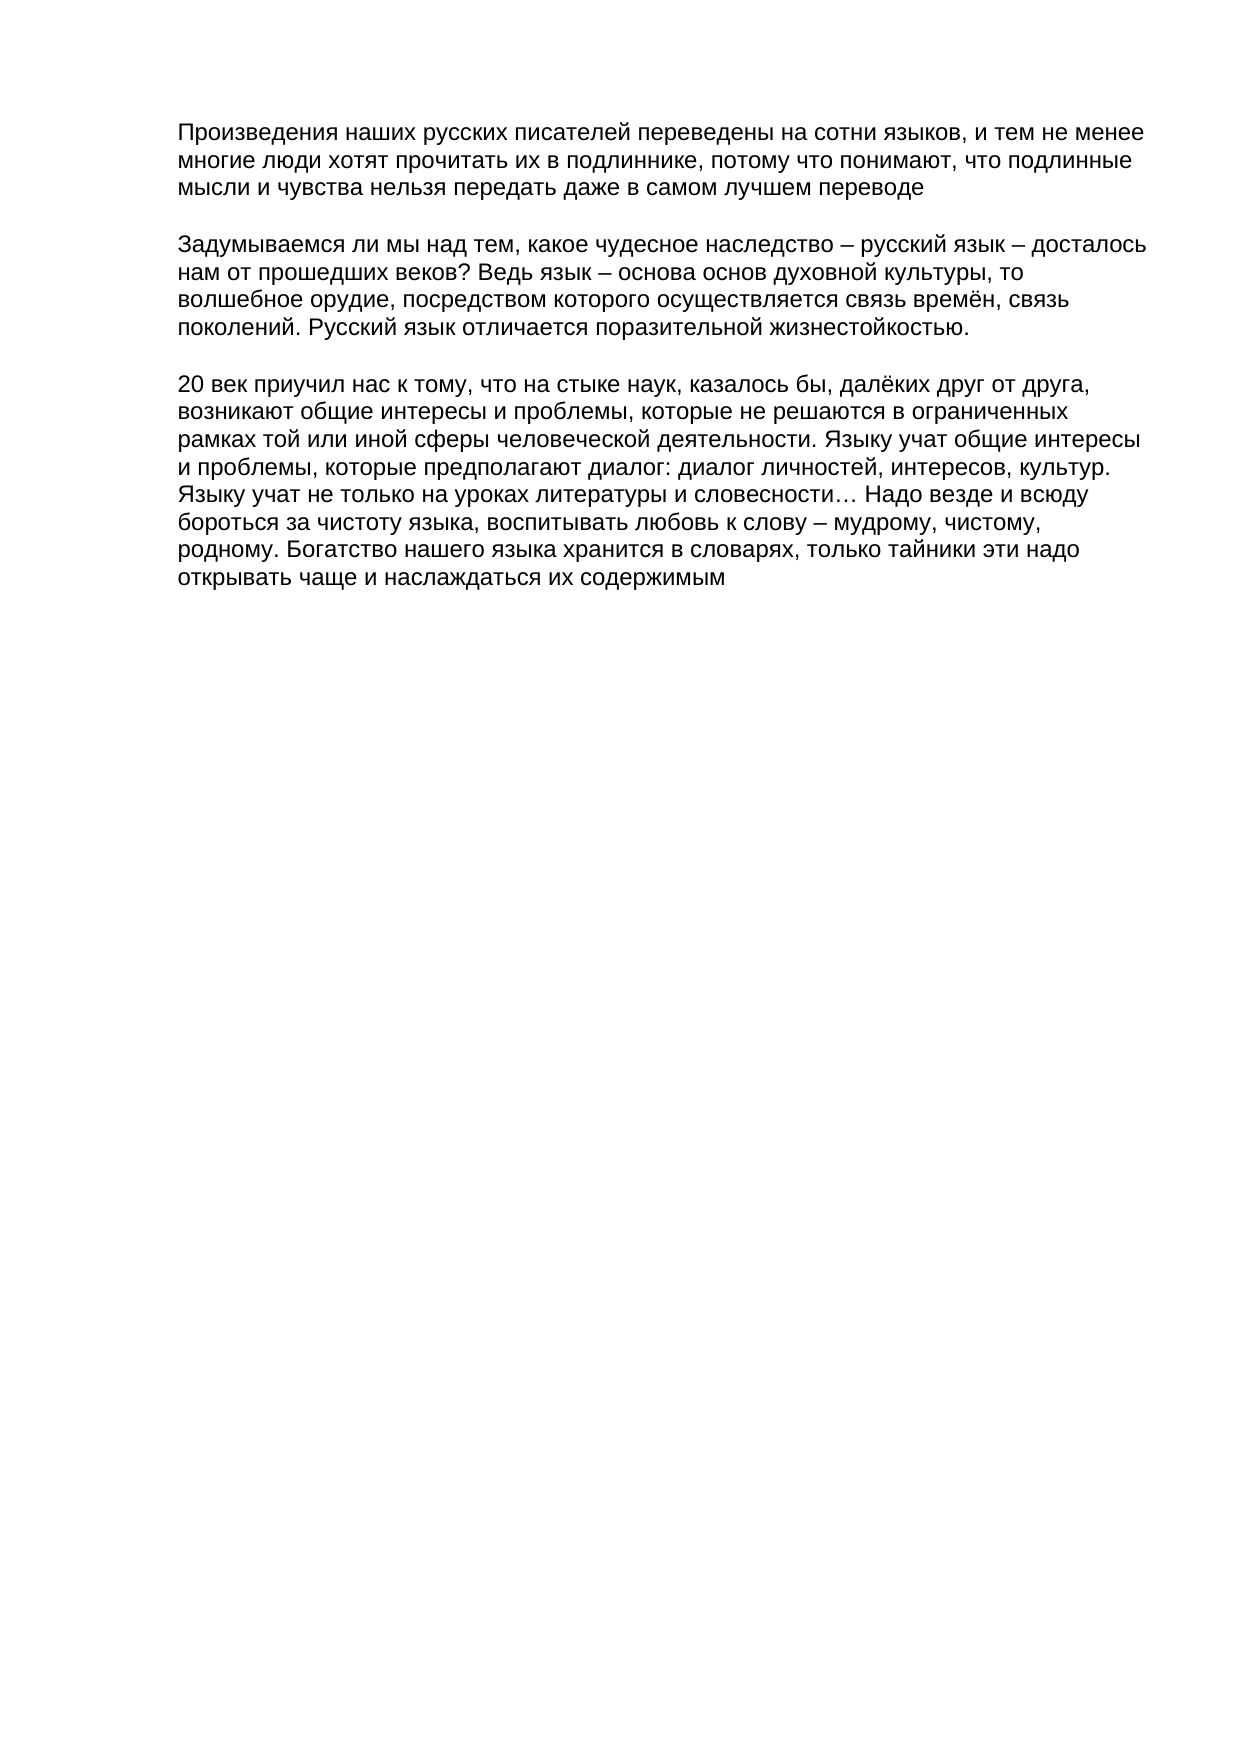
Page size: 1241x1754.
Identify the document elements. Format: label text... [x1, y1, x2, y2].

text 20 век приучил нас к тому, что на стыке наук, казалось бы, далёких друг от друга, возникают общие интересы и проблемы, которые не решаются в ограниченных рамках той или иной сферы человеческой деятельности. Языку учат общие интересы и проблемы, которые предполагают диалог: диалог личностей, интересов, культур. Языку учат не только на уроках литературы и словесности… Надо везде и всюду бороться за чистоту языка, воспитывать любовь к слову – мудрому, чистому, родному. Богатство нашего языка хранится в словарях, только тайники эти надо открывать чаще и наслаждаться их содержимым [177, 370, 1152, 591]
text Задумываемся ли мы над тем, какое чудесное наследство – русский язык – досталось нам от прошедших веков? Ведь язык – основа основ духовной культуры, то волшебное орудие, посредством которого осуществляется связь времён, связь поколений. Русский язык отличается поразительной жизнестойкостью. [177, 230, 1152, 341]
text Произведения наших русских писателей переведены на сотни языков, и тем не менее многие люди хотят прочитать их в подлиннике, потому что понимают, что подлинные мысли и чувства нельзя передать даже в самом лучшем переводе [177, 118, 1152, 201]
